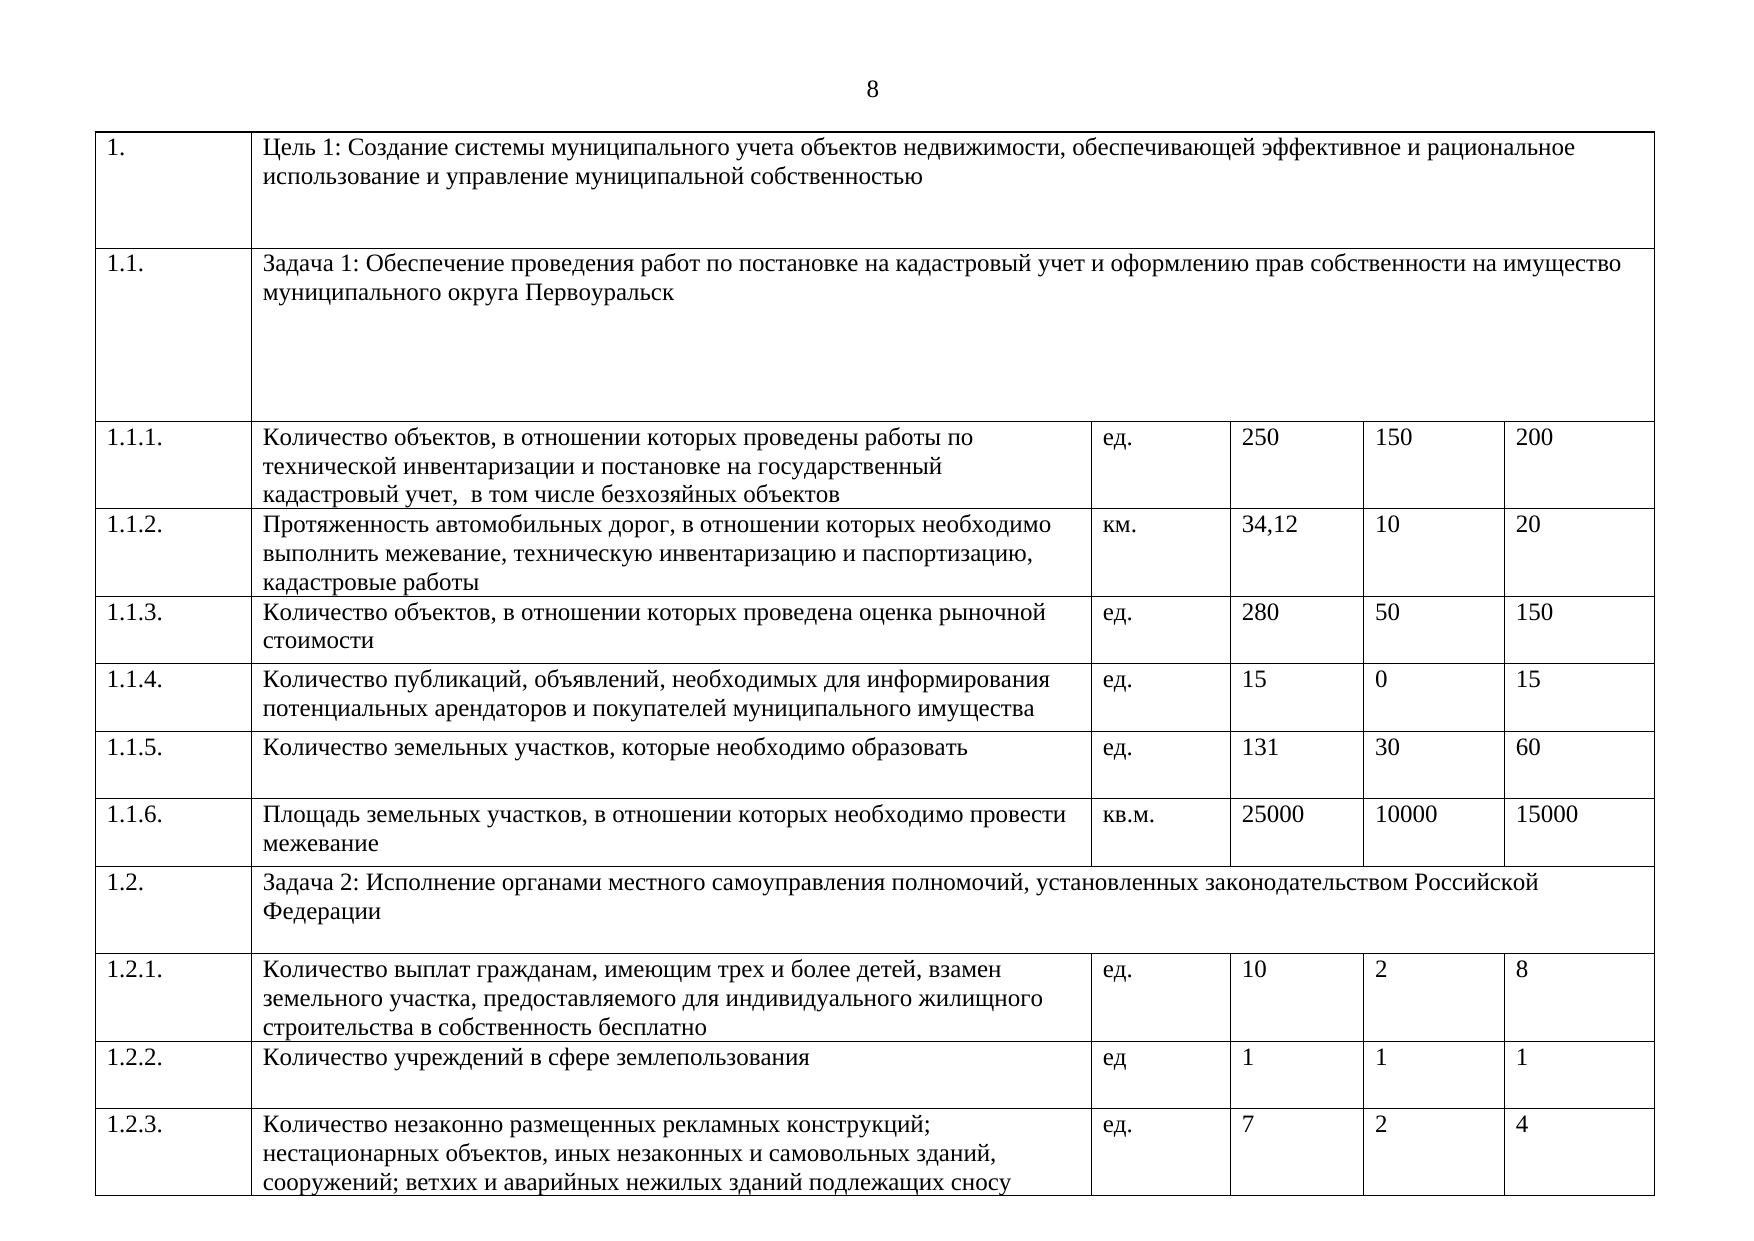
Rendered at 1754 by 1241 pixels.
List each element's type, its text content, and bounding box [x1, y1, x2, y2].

table_cell 1. [96, 133, 251, 247]
table_cell 150 [1505, 597, 1654, 663]
table_cell 0 [1364, 664, 1504, 731]
table_cell 25000 [1231, 799, 1363, 866]
table_cell 2 [1364, 954, 1504, 1041]
table_cell 1.2.1. [96, 954, 251, 1041]
table_cell 7 [1231, 1109, 1363, 1195]
table_cell 1 [1364, 1042, 1504, 1108]
table_cell 1.2.3. [96, 1109, 251, 1195]
table_cell Площадь земельных участков, в отношении которых необходимо провести межевание [252, 799, 1091, 866]
table_cell 15 [1231, 664, 1363, 731]
table_cell Цель 1: Создание системы муниципального учета объектов недвижимости, обеспечивающей эффективное и рациональное использование и управление муниципальной собственностью [252, 133, 1654, 247]
table_cell 50 [1364, 597, 1504, 663]
table_cell 1.2. [96, 867, 251, 953]
table_cell Количество земельных участков, которые необходимо образовать [252, 732, 1091, 798]
table_cell 250 [1231, 422, 1363, 508]
table_cell 10 [1231, 954, 1363, 1041]
table_cell Количество объектов, в отношении которых проведена оценка рыночной стоимости [252, 597, 1091, 663]
table_cell 1.1.6. [96, 799, 251, 866]
table_cell Количество публикаций, объявлений, необходимых для информирования потенциальных арендаторов и покупателей муниципального имущества [252, 664, 1091, 731]
table_cell 34,12 [1231, 509, 1363, 596]
table_cell ед. [1092, 732, 1230, 798]
table_cell 1.1.4. [96, 664, 251, 731]
table_cell 8 [1505, 954, 1654, 1041]
table_cell 30 [1364, 732, 1504, 798]
table_cell ед. [1092, 954, 1230, 1041]
table_cell 10000 [1364, 799, 1504, 866]
table_cell Количество незаконно размещенных рекламных конструкций; нестационарных объектов, иных незаконных и самовольных зданий, сооружений; ветхих и аварийных нежилых зданий подлежащих сносу [252, 1109, 1091, 1195]
table_cell 1.1. [96, 249, 251, 421]
table_cell ед. [1092, 1109, 1230, 1195]
table_cell 200 [1505, 422, 1654, 508]
table_cell 280 [1231, 597, 1363, 663]
table_cell 2 [1364, 1109, 1504, 1195]
table_cell Задача 2: Исполнение органами местного самоуправления полномочий, установленных законодательством Российской Федерации [252, 867, 1654, 953]
table_cell 4 [1505, 1109, 1654, 1195]
table_cell 10 [1364, 509, 1504, 596]
table_cell ед. [1092, 422, 1230, 508]
table_cell 1.2.2. [96, 1042, 251, 1108]
table_cell Количество объектов, в отношении которых проведены работы по технической инвентаризации и постановке на государственный кадастровый учет, в том числе безхозяйных объектов [252, 422, 1091, 508]
table_cell 131 [1231, 732, 1363, 798]
table_cell Количество учреждений в сфере землепользования [252, 1042, 1091, 1108]
table_cell ед. [1092, 597, 1230, 663]
table_cell 60 [1505, 732, 1654, 798]
table_cell 1.1.5. [96, 732, 251, 798]
table_cell 15 [1505, 664, 1654, 731]
table_cell ед. [1092, 664, 1230, 731]
table_cell Количество выплат гражданам, имеющим трех и более детей, взамен земельного участка, предоставляемого для индивидуального жилищного строительства в собственность бесплатно [252, 954, 1091, 1041]
table_cell км. [1092, 509, 1230, 596]
table_cell 150 [1364, 422, 1504, 508]
table_cell 1.1.2. [96, 509, 251, 596]
table_cell Задача 1: Обеспечение проведения работ по постановке на кадастровый учет и оформлению прав собственности на имущество муниципального округа Первоуральск [252, 249, 1654, 421]
table_cell 1.1.3. [96, 597, 251, 663]
table_cell 1 [1505, 1042, 1654, 1108]
table_cell 1.1.1. [96, 422, 251, 508]
table_cell 15000 [1505, 799, 1654, 866]
table_cell ед [1092, 1042, 1230, 1108]
table_cell кв.м. [1092, 799, 1230, 866]
table_cell 20 [1505, 509, 1654, 596]
table_cell 1 [1231, 1042, 1363, 1108]
table_cell Протяженность автомобильных дорог, в отношении которых необходимо выполнить межевание, техническую инвентаризацию и паспортизацию, кадастровые работы [252, 509, 1091, 596]
